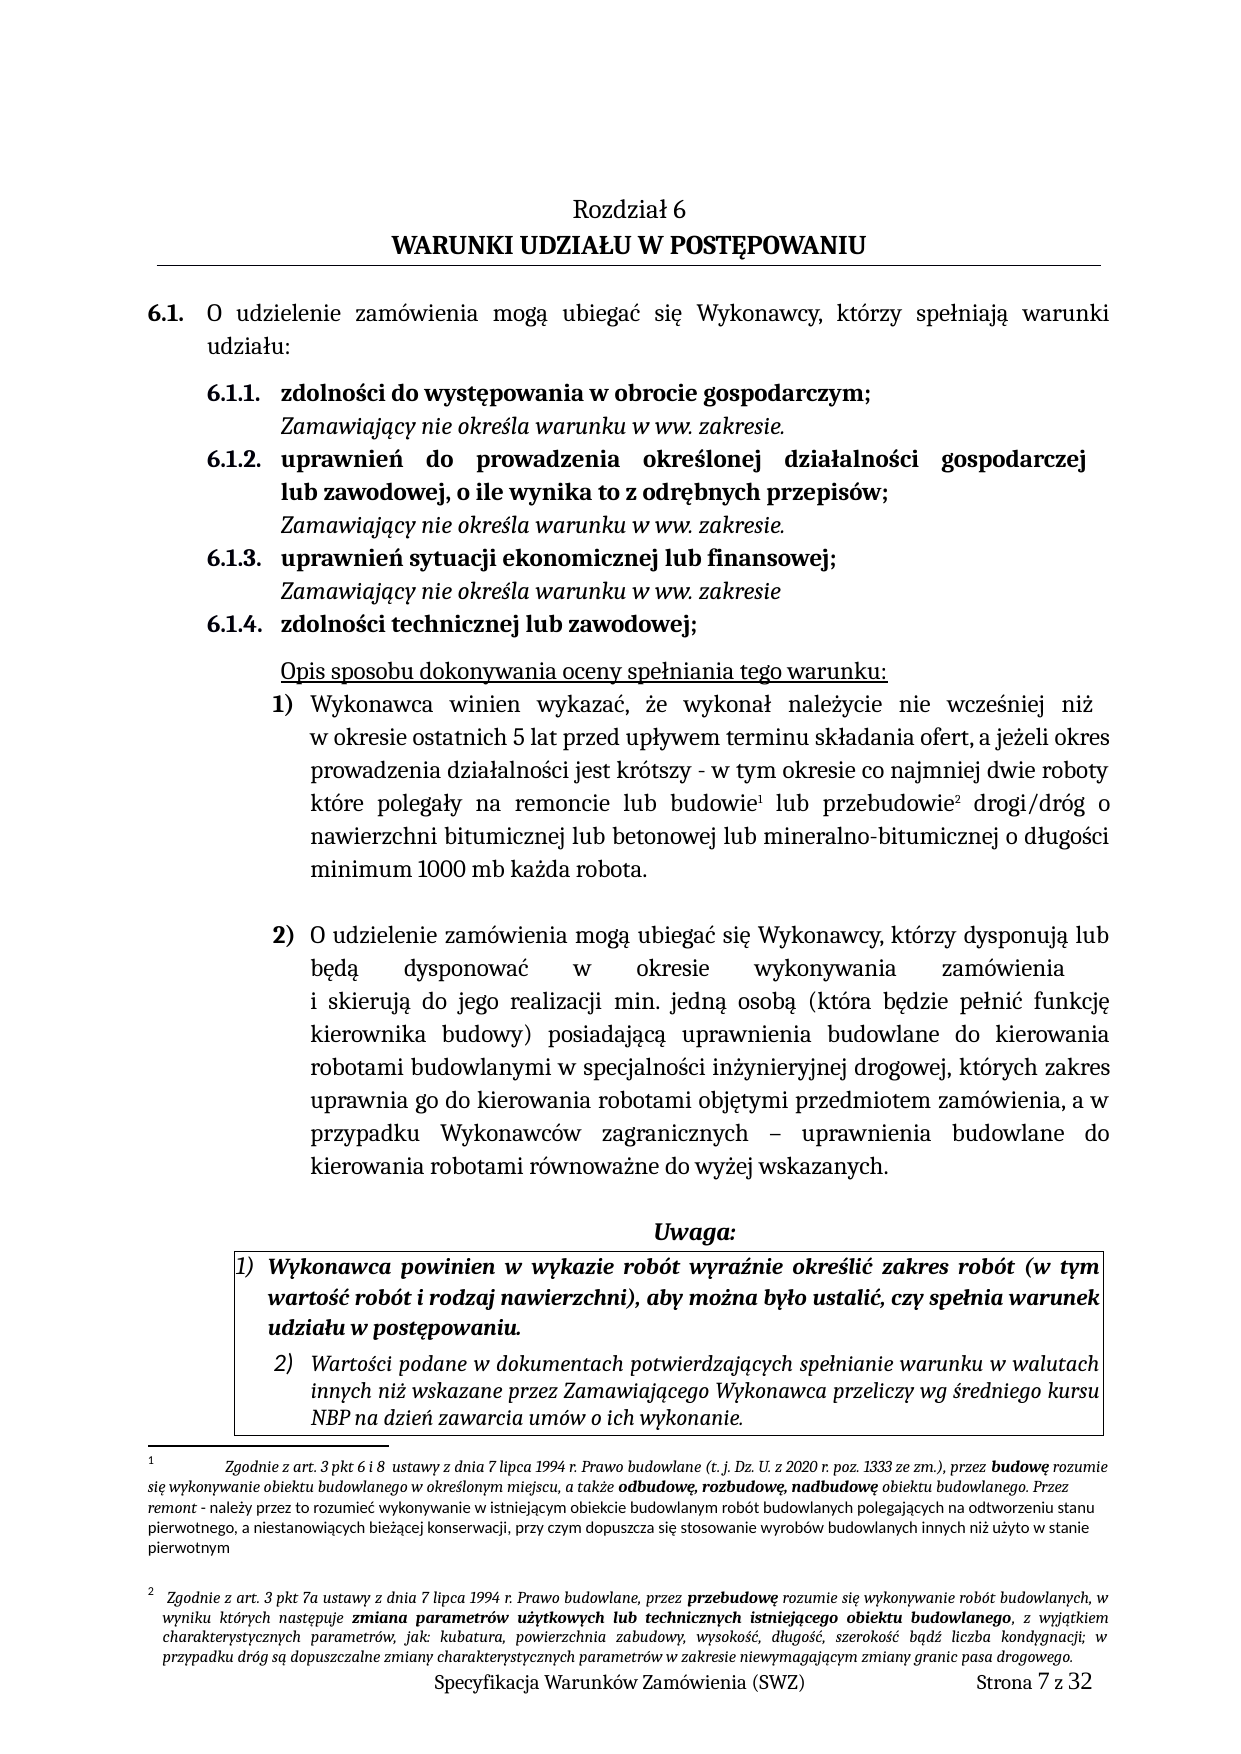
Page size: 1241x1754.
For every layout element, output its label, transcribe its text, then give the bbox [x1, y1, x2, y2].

table_header Rozdział 6 WARUNKI UDZIAŁU W POSTĘPOWANIU [157, 194, 1101, 265]
list O udzielenie zamówienia mogą ubiegać się Wykonawcy, którzy spełniają warunki udziału: [148, 299, 1110, 361]
text Zamawiający nie określa warunku w ww. zakresie. [207, 412, 1110, 441]
text Opis sposobu dokonywania oceny spełniania tego warunku: [281, 657, 1110, 686]
list zdolności technicznej lub zawodowej; [207, 610, 1110, 639]
text Zamawiający nie określa warunku w ww. zakresie [207, 577, 1110, 606]
text Zamawiający nie określa warunku w ww. zakresie. [207, 511, 1110, 540]
list zdolności do występowania w obrocie gospodarczym; [207, 379, 1110, 408]
list uprawnień sytuacji ekonomicznej lub finansowej; [207, 544, 1110, 573]
list uprawnień do prowadzenia określonej działalności gospodarczej lub zawodowej, o ile wynika to z odrębnych przepisów; [207, 445, 1110, 507]
list O udzielenie zamówienia mogą ubiegać się Wykonawcy, którzy dysponują lub będą dysponować w okresie wykonywania zamówienia i skierują do jego realizacji min. jedną osobą (która będzie pełnić funkcję kierownika budowy) posiadającą uprawnienia budowlane do kierowania robotami budowlanymi w specjalności inżynieryjnej drogowej, których zakres uprawnia go do kierowania robotami objętymi przedmiotem zamówienia, a w przypadku Wykonawców zagranicznych – uprawnienia budowlane do kierowania robotami równoważne do wyżej wskazanych. [273, 921, 1110, 1181]
text Uwaga: [281, 1218, 1110, 1247]
list Wykonawca winien wykazać, że wykonał należycie nie wcześniej niż w okresie ostatnich 5 lat przed upływem terminu składania ofert, a jeżeli okres prowadzenia działalności jest krótszy - w tym okresie co najmniej dwie roboty które polegały na remoncie lub budowie lub przebudowie drogi/dróg o nawierzchni bitumicznej lub betonowej lub mineralno-bitumicznej o długości minimum 1000 mb każda robota. [273, 690, 1110, 884]
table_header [235, 1252, 1103, 1435]
